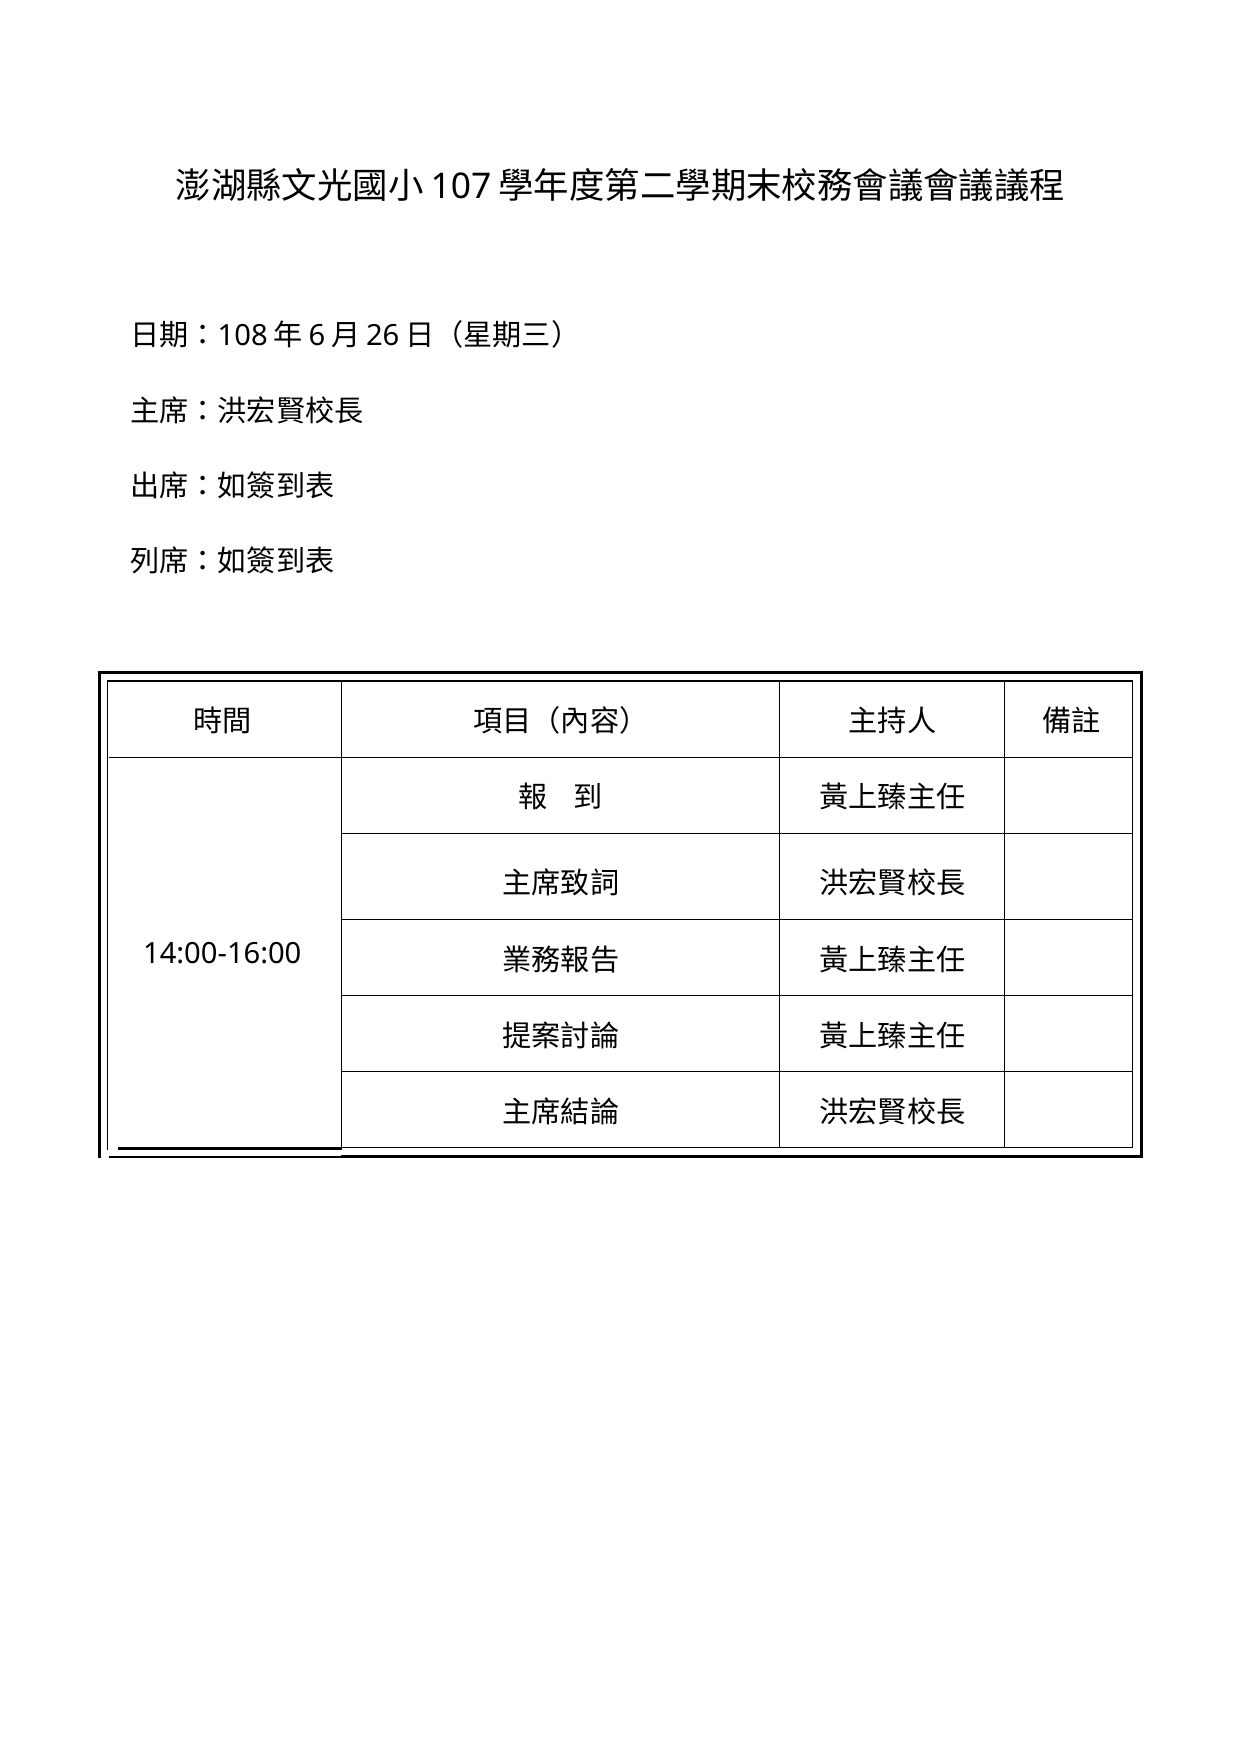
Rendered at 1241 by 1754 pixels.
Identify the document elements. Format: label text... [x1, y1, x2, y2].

text 列席：如簽到表 [130, 521, 1110, 596]
table_cell [1005, 834, 1132, 919]
text 出席：如簽到表 [130, 446, 1110, 521]
table_cell 主席致詞 [342, 834, 779, 919]
table_cell 14:00-16:00 [108, 758, 341, 1147]
table_cell 黃上臻主任 [780, 996, 1004, 1071]
table_cell [1005, 1072, 1132, 1147]
table_header 項目（內容） [342, 682, 779, 757]
table_cell [1133, 1071, 1137, 1147]
table_cell 提案討論 [342, 996, 779, 1071]
table_cell 洪宏賢校長 [780, 1072, 1004, 1147]
table_cell 業務報告 [342, 920, 779, 995]
table_cell 報 到 [342, 758, 779, 833]
table_cell 黃上臻主任 [780, 758, 1004, 833]
text 主席：洪宏賢校長 [130, 371, 1110, 446]
text 澎湖縣文光國小107學年度第二學期末校務會議會議議程 [130, 146, 1110, 221]
table_cell 主席結論 [342, 1072, 779, 1147]
table_cell [1005, 758, 1132, 833]
table_cell [1133, 757, 1137, 833]
table_cell [1133, 833, 1137, 919]
table_header 主持人 [780, 682, 1004, 757]
table_header 備註 [1005, 674, 1137, 757]
table_cell 洪宏賢校長 [780, 834, 1004, 919]
table_cell [1005, 920, 1132, 995]
table_cell [1133, 995, 1137, 1071]
table_cell [1005, 996, 1132, 1071]
table_cell 黃上臻主任 [780, 920, 1004, 995]
text 日期：108年6月26日（星期三） [130, 296, 1110, 371]
table_header 時間 [103, 674, 341, 757]
table_cell [1133, 919, 1137, 995]
